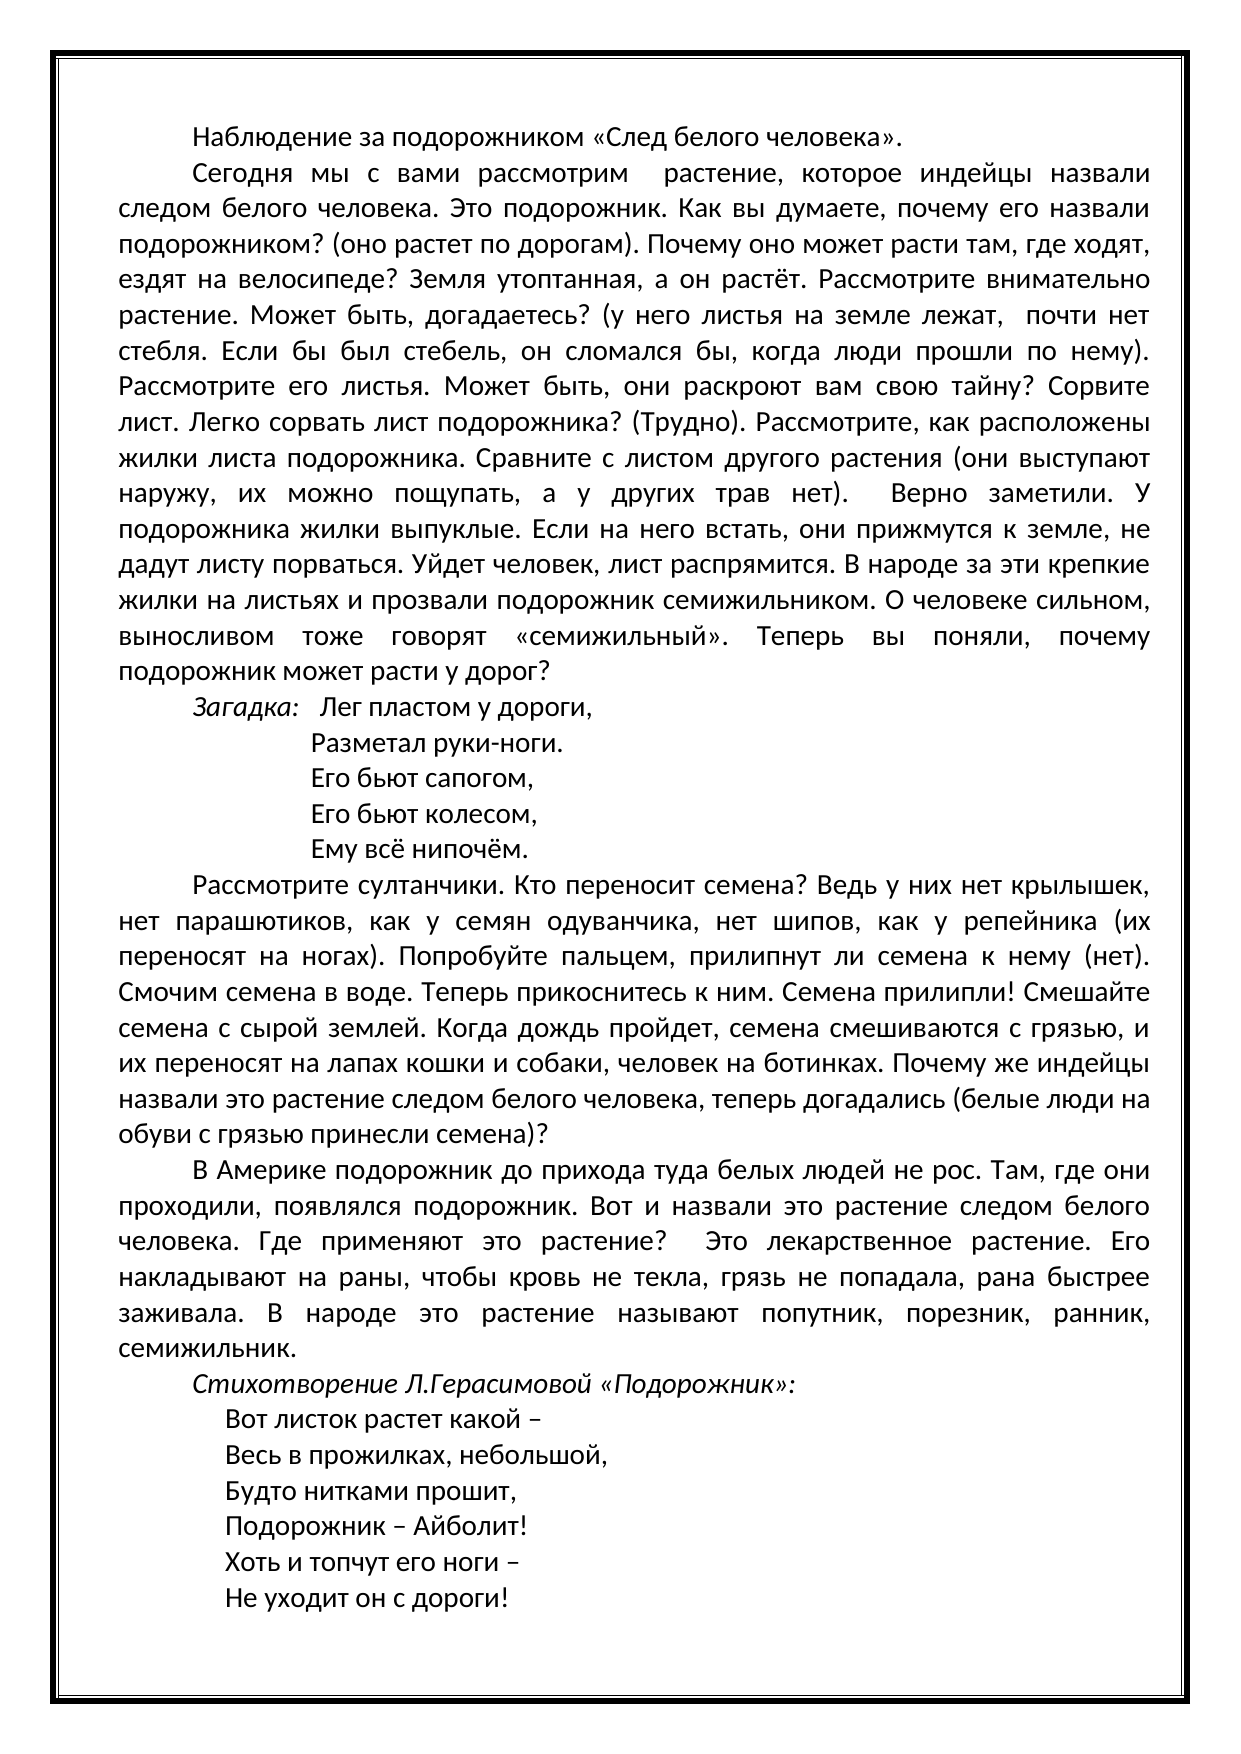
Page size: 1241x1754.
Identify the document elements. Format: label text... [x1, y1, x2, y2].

text Его бьют колесом, [118, 795, 1152, 831]
text Разметал руки-ноги. [118, 724, 1152, 759]
text Весь в прожилках, небольшой, [118, 1436, 1152, 1472]
text Хоть и топчут его ноги – [118, 1543, 1152, 1579]
text Загадка: Лег пластом у дороги, [118, 688, 1152, 724]
text Вот листок растет какой – [118, 1401, 1152, 1436]
text Наблюдение за подорожником «След белого человека». [118, 118, 1152, 154]
text Его бьют сапогом, [118, 759, 1152, 795]
text В Америке подорожник до прихода туда белых людей не рос. Там, где они проходили, появлялся подорожник. Вот и назвали это растение следом белого человека. Где применяют это растение? Это лекарственное растение. Его накладывают на раны, чтобы кровь не текла, грязь не попадала, рана быстрее заживала. В народе это растение называют попутник, порезник, ранник, семижильник. [118, 1151, 1152, 1365]
text Рассмотрите султанчики. Кто переносит семена? Ведь у них нет крылышек, нет парашютиков, как у семян одуванчика, нет шипов, как у репейника (их переносят на ногах). Попробуйте пальцем, прилипнут ли семена к нему (нет). Смочим семена в воде. Теперь прикоснитесь к ним. Семена прилипли! Смешайте семена с сырой землей. Когда дождь пройдет, семена смешиваются с грязью, и их переносят на лапах кошки и собаки, человек на ботинках. Почему же индейцы назвали это растение следом белого человека, теперь догадались (белые люди на обуви с грязью принесли семена)? [118, 866, 1152, 1151]
text Не уходит он с дороги! [118, 1579, 1152, 1614]
text Подорожник – Айболит! [118, 1507, 1152, 1543]
text Ему всё нипочём. [118, 831, 1152, 866]
text Будто нитками прошит, [118, 1472, 1152, 1507]
text Стихотворение Л.Герасимовой «Подорожник»: [118, 1365, 1152, 1401]
text Сегодня мы с вами рассмотрим растение, которое индейцы назвали следом белого человека. Это подорожник. Как вы думаете, почему его назвали подорожником? (оно растет по дорогам). Почему оно может расти там, где ходят, ездят на велосипеде? Земля утоптанная, а он растёт. Рассмотрите внимательно растение. Может быть, догадаетесь? (у него листья на земле лежат, почти нет стебля. Если бы был стебель, он сломался бы, когда люди прошли по нему). Рассмотрите его листья. Может быть, они раскроют вам свою тайну? Сорвите лист. Легко сорвать лист подорожника? (Трудно). Рассмотрите, как расположены жилки листа подорожника. Сравните с листом другого растения (они выступают наружу, их можно пощупать, а у других трав нет). Верно заметили. У подорожника жилки выпуклые. Если на него встать, они прижмутся к земле, не дадут листу порваться. Уйдет человек, лист распрямится. В народе за эти крепкие жилки на листьях и прозвали подорожник семижильником. О человеке сильном, выносливом тоже говорят «семижильный». Теперь вы поняли, почему подорожник может расти у дорог? [118, 154, 1152, 688]
